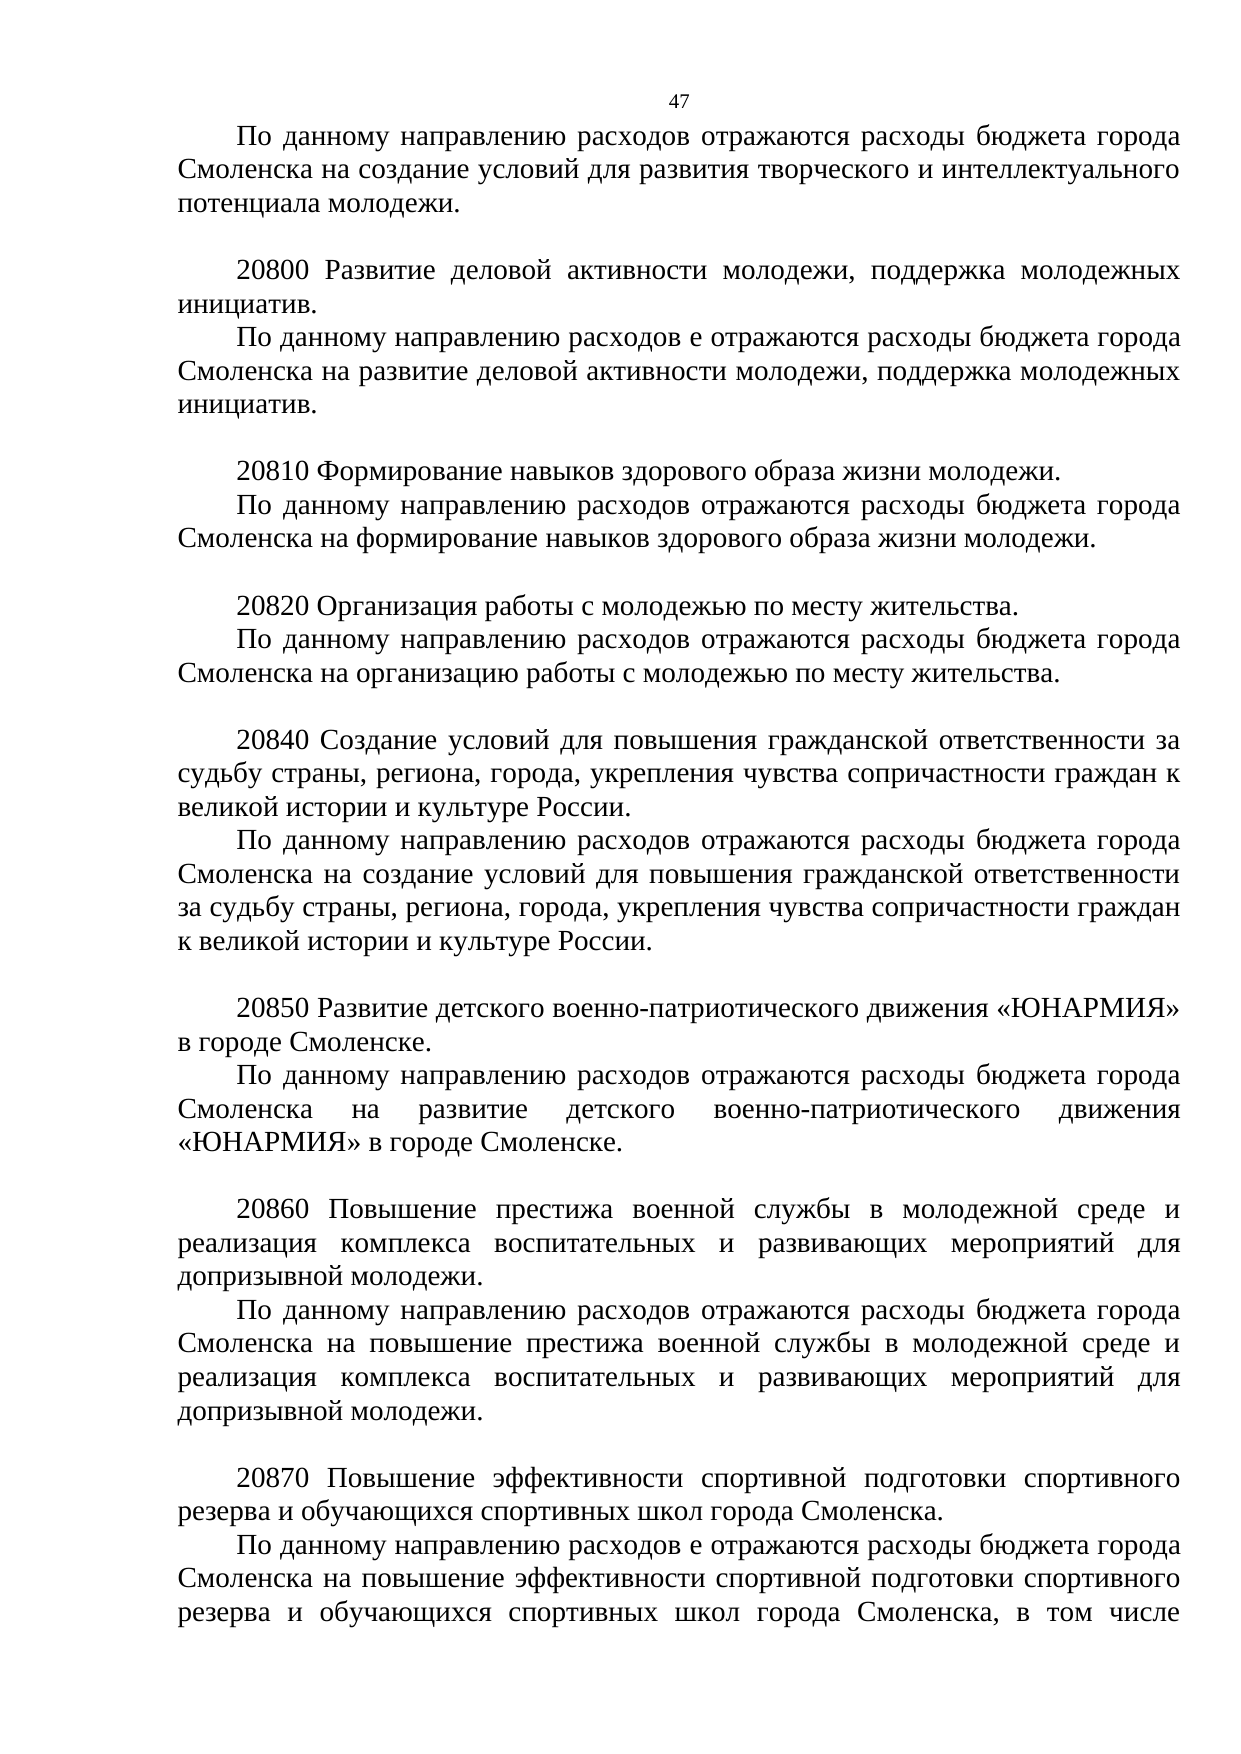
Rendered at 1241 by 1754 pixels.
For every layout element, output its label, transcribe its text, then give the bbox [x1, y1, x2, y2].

text По данному направлению расходов отражаются расходы бюджета города Смоленска на создание условий для повышения гражданской ответственности за судьбу страны, региона, города, укрепления чувства сопричастности граждан к великой истории и культуре России. [177, 822, 1181, 957]
text 20850 Развитие детского военно-патриотического движения «ЮНАРМИЯ» в городе Смоленске. [177, 990, 1181, 1057]
text По данному направлению расходов отражаются расходы бюджета города Смоленска на создание условий для развития творческого и интеллектуального потенциала молодежи. [177, 118, 1181, 219]
text По данному направлению расходов отражаются расходы бюджета города Смоленска на развитие детского военно-патриотического движения «ЮНАРМИЯ» в городе Смоленске. [177, 1057, 1181, 1158]
text По данному направлению расходов е отражаются расходы бюджета города Смоленска на развитие деловой активности молодежи, поддержка молодежных инициатив. [177, 319, 1181, 420]
text По данному направлению расходов отражаются расходы бюджета города Смоленска на повышение престижа военной службы в молодежной среде и реализация комплекса воспитательных и развивающих мероприятий для допризывной молодежи. [177, 1292, 1181, 1426]
text 20840 Создание условий для повышения гражданской ответственности за судьбу страны, региона, города, укрепления чувства сопричастности граждан к великой истории и культуре России. [177, 722, 1181, 822]
text По данному направлению расходов отражаются расходы бюджета города Смоленска на организацию работы с молодежью по месту жительства. [177, 621, 1181, 688]
text 20820 Организация работы с молодежью по месту жительства. [177, 588, 1181, 621]
text 20810 Формирование навыков здорового образа жизни молодежи. [177, 453, 1181, 487]
text 20870 Повышение эффективности спортивной подготовки спортивного резерва и обучающихся спортивных школ города Смоленска. [177, 1460, 1181, 1527]
text По данному направлению расходов отражаются расходы бюджета города Смоленска на формирование навыков здорового образа жизни молодежи. [177, 487, 1181, 554]
text 20800 Развитие деловой активности молодежи, поддержка молодежных инициатив. [177, 252, 1181, 319]
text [177, 1527, 1181, 1627]
text 20860 Повышение престижа военной службы в молодежной среде и реализация комплекса воспитательных и развивающих мероприятий для допризывной молодежи. [177, 1191, 1181, 1292]
